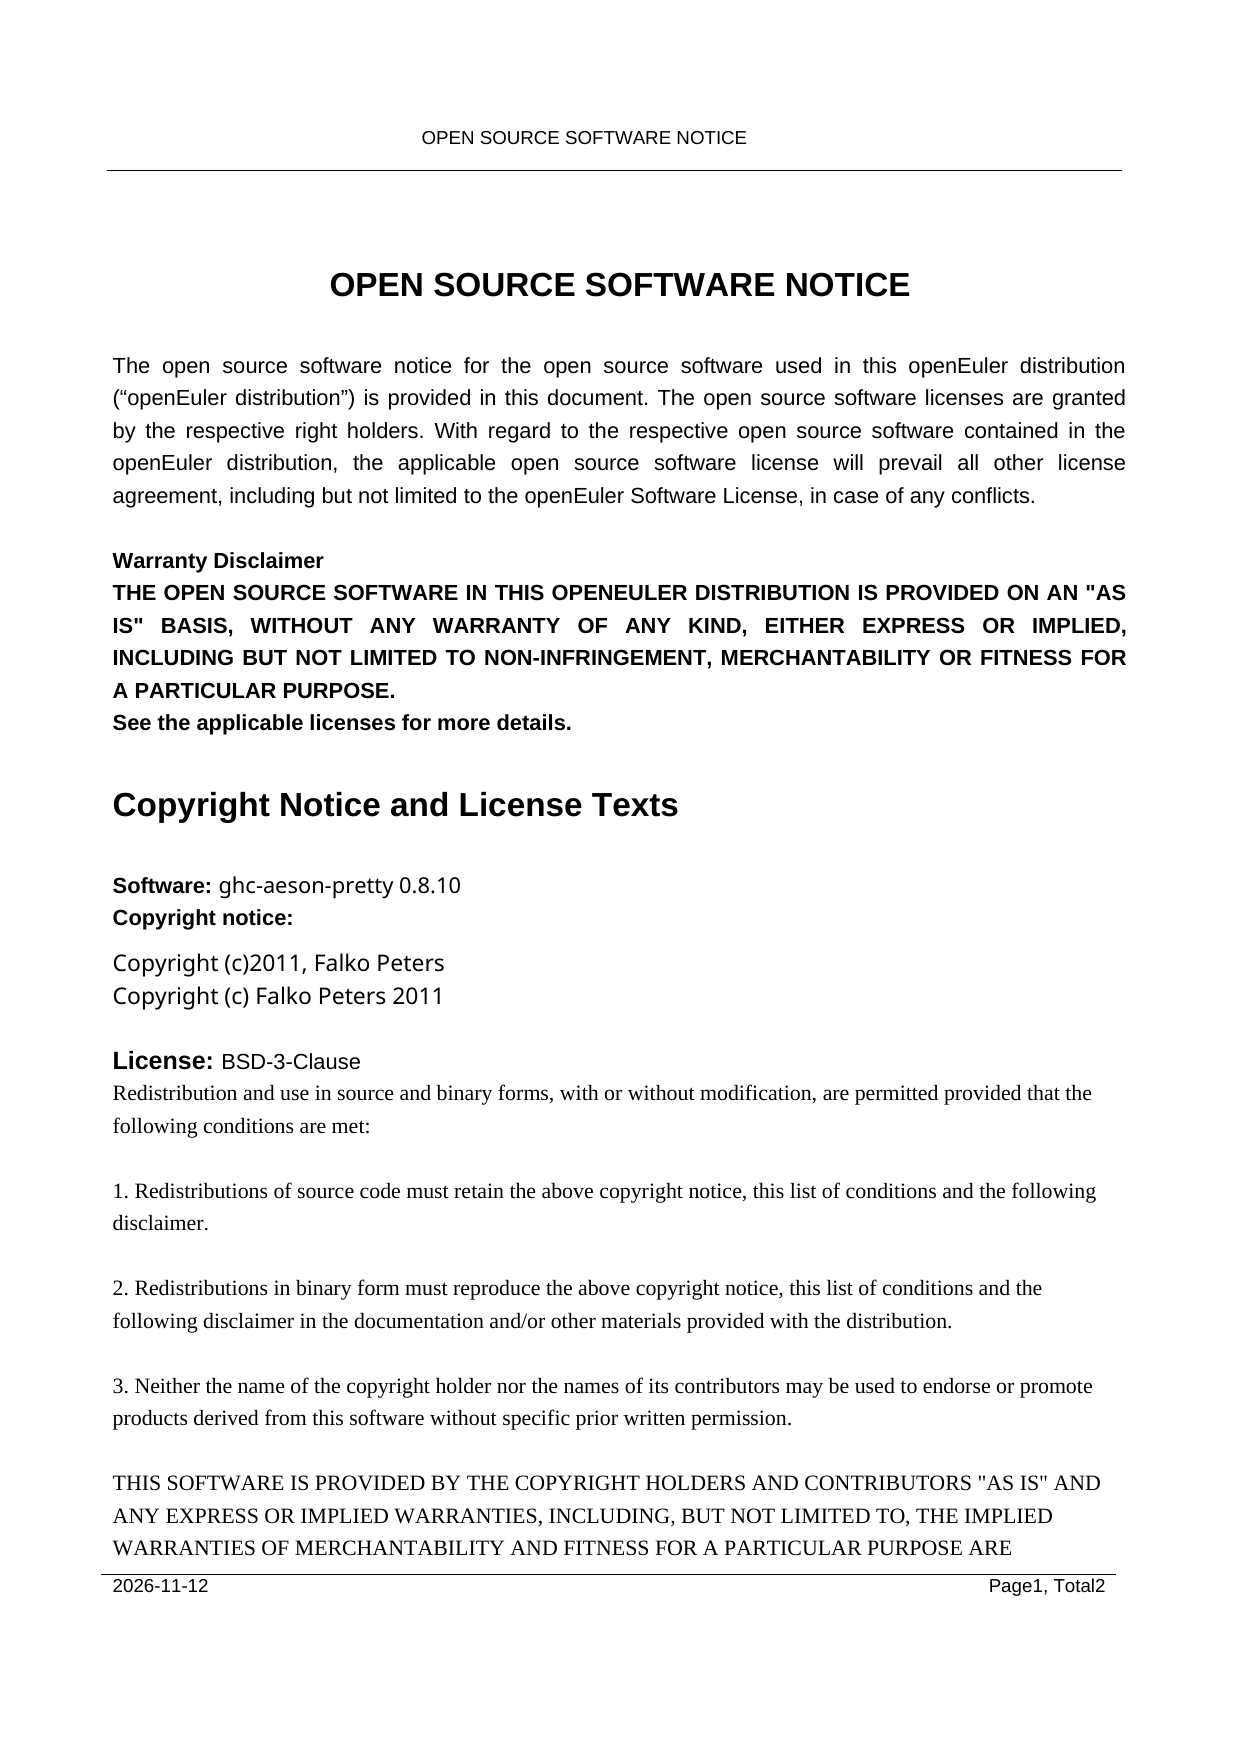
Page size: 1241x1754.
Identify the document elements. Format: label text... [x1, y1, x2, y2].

text License: BSD-3-Clause [112, 1044, 1128, 1077]
text Copyright (c)2011, Falko Peters Copyright (c) Falko Peters 2011 [112, 947, 1128, 1044]
text Warranty Disclaimer [112, 544, 1128, 576]
text OPEN SOURCE SOFTWARE NOTICE [112, 251, 1128, 316]
text Copyright Notice and License Texts [112, 771, 1128, 836]
text THE OPEN SOURCE SOFTWARE IN THIS OPENEULER DISTRIBUTION IS PROVIDED ON AN "AS IS" BASIS, WITHOUT ANY WARRANTY OF ANY KIND, EITHER EXPRESS OR IMPLIED, INCLUDING BUT NOT LIMITED TO NON-INFRINGEMENT, MERCHANTABILITY OR FITNESS FOR A PARTICULAR PURPOSE. See the applicable licenses for more details. [112, 576, 1128, 739]
text The open source software notice for the open source software used in this openEuler distribution (“openEuler distribution”) is provided in this document. The open source software licenses are granted by the respective right holders. With regard to the respective open source software contained in the openEuler distribution, the applicable open source software license will prevail all other license agreement, including but not limited to the openEuler Software License, in case of any conflicts. [112, 349, 1128, 511]
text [112, 1077, 1128, 1564]
title Software: ghc-aeson-pretty 0.8.10 [112, 869, 1128, 901]
text Copyright notice: [112, 901, 1128, 934]
